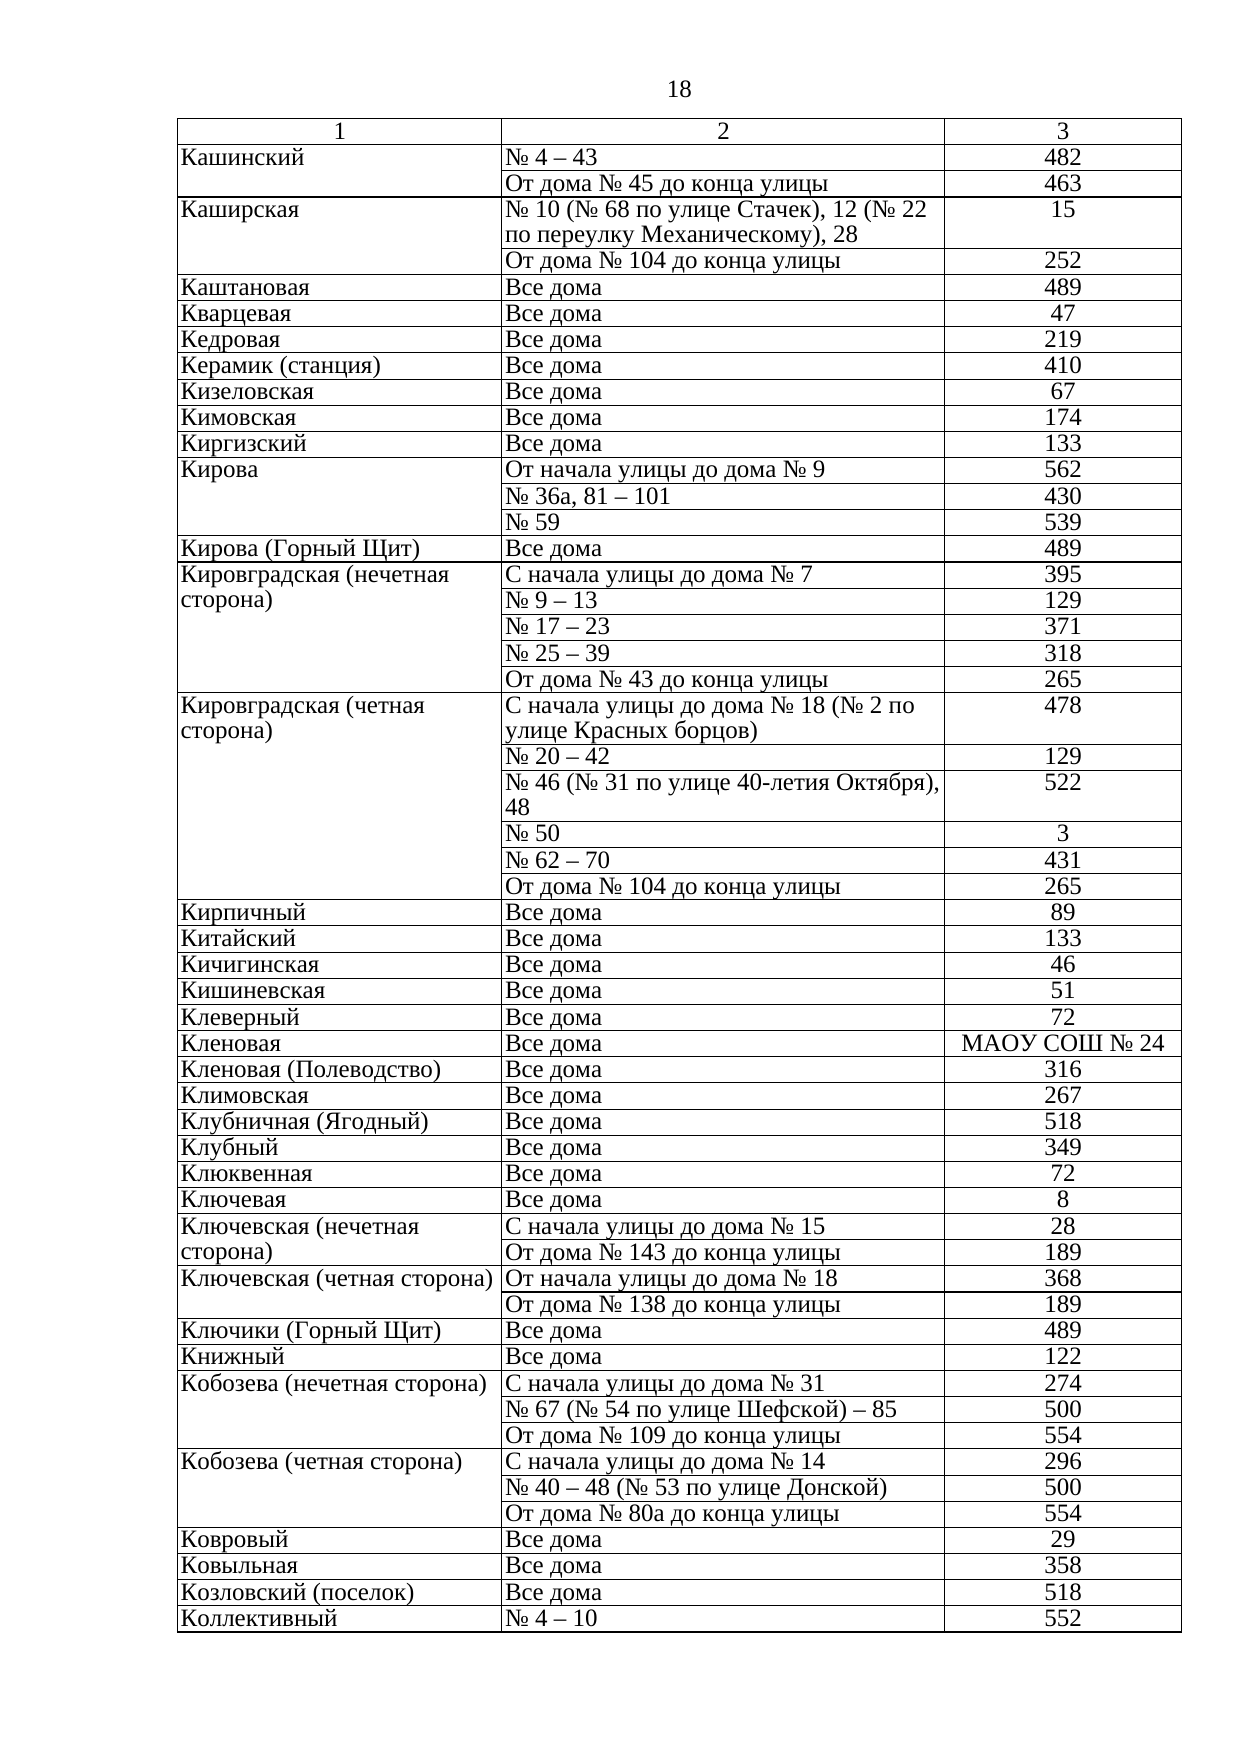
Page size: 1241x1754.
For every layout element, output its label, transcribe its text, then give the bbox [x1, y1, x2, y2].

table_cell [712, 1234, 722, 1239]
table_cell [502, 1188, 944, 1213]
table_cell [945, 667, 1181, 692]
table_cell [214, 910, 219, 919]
table_header 1 [178, 119, 501, 144]
table_header 2 [502, 119, 944, 144]
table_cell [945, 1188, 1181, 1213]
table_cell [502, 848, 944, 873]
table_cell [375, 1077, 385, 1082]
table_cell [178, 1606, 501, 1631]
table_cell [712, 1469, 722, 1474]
table_cell 47 [945, 301, 1181, 326]
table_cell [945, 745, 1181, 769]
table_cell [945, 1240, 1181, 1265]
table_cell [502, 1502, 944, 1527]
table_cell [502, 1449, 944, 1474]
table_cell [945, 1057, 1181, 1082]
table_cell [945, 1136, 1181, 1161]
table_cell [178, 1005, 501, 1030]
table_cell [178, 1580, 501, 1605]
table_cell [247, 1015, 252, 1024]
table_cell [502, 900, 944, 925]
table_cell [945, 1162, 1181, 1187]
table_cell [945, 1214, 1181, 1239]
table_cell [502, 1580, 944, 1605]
table_cell 489 [945, 275, 1181, 300]
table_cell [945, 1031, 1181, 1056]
table_cell Керамик (станция) [178, 353, 501, 378]
table_cell 219 [945, 327, 1181, 352]
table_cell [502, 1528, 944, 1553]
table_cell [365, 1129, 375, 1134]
table_cell От начала улицы до дома № 9 [502, 458, 944, 483]
table_cell Киргизский [178, 432, 501, 457]
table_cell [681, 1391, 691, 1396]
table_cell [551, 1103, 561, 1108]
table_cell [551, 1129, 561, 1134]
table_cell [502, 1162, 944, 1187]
table_cell 410 [945, 353, 1181, 378]
table_cell Кимовская [178, 406, 501, 431]
table_cell 15 [945, 198, 1181, 248]
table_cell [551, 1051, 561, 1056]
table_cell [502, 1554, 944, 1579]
table_cell 489 [945, 536, 1181, 561]
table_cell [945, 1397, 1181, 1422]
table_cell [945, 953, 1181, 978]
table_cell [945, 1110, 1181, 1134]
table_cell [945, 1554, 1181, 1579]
table_cell Кировградская (нечетная сторона) [178, 563, 501, 692]
table_cell Все дома [502, 327, 944, 352]
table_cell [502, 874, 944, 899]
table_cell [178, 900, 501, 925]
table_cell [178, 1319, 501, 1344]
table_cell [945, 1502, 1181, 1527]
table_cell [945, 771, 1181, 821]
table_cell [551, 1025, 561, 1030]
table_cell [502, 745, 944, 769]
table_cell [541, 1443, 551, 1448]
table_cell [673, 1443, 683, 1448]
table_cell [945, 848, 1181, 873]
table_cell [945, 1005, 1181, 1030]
table_cell Кедровая [178, 327, 501, 352]
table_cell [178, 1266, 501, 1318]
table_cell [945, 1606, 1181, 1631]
table_cell 371 [945, 615, 1181, 640]
table_cell № 4 – 43 [502, 145, 944, 170]
table_cell Кирова (Горный Щит) [178, 536, 501, 561]
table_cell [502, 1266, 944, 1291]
table_cell 174 [945, 406, 1181, 431]
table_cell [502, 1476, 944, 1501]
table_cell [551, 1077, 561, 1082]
table_cell 318 [945, 641, 1181, 666]
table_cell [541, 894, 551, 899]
table_cell Каширская [178, 198, 501, 274]
table_cell 129 [945, 589, 1181, 614]
table_cell 133 [945, 432, 1181, 457]
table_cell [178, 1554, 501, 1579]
table_cell С начала улицы до дома № 7 [502, 563, 944, 588]
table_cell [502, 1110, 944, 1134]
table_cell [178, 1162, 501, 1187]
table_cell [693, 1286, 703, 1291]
table_cell 395 [945, 563, 1181, 588]
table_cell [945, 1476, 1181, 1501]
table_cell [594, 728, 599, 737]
table_cell Все дома [502, 301, 944, 326]
table_cell № 36а, 81 – 101 [502, 484, 944, 509]
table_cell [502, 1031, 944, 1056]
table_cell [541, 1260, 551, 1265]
table_cell № 25 – 39 [502, 641, 944, 666]
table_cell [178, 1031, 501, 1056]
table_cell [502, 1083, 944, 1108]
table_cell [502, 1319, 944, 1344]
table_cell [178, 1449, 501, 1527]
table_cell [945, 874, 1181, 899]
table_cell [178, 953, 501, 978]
table_cell От дома № 43 до конца улицы [502, 667, 944, 692]
table_cell № 9 – 13 [502, 589, 944, 614]
table_cell 252 [945, 249, 1181, 274]
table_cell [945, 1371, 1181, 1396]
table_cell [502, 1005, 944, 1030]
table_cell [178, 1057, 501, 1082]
table_cell Все дома [502, 275, 944, 300]
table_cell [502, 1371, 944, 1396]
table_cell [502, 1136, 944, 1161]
table_cell 482 [945, 145, 1181, 170]
table_cell Кизеловская [178, 380, 501, 404]
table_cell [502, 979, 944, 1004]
table_cell № 10 (№ 68 по улице Стачек), 12 (№ 22 по переулку Механическому), 28 [502, 198, 944, 248]
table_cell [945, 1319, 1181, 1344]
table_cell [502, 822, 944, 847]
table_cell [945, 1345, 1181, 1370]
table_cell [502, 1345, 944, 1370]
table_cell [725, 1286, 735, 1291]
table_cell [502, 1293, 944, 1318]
table_header 3 [945, 119, 1181, 144]
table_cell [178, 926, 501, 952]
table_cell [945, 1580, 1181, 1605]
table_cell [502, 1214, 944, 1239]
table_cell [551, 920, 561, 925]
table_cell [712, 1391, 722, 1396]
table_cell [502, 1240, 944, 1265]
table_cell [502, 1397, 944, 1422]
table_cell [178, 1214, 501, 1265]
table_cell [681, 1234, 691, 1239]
table_cell Каштановая [178, 275, 501, 300]
table_cell Кварцевая [178, 301, 501, 326]
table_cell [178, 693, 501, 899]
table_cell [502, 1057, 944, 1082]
table_cell Все дома [502, 536, 944, 561]
table_cell 463 [945, 171, 1181, 196]
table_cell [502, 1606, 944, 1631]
table_cell № 59 [502, 510, 944, 535]
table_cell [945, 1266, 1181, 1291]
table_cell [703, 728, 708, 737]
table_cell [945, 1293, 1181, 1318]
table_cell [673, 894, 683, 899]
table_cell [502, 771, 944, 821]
table_cell Все дома [502, 353, 944, 378]
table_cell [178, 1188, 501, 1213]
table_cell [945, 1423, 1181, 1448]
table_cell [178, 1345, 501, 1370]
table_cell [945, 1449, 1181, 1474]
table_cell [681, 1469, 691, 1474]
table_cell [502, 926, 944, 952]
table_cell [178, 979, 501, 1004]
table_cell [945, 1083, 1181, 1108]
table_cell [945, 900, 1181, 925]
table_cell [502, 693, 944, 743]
table_cell № 17 – 23 [502, 615, 944, 640]
table_cell 539 [945, 510, 1181, 535]
table_cell 562 [945, 458, 1181, 483]
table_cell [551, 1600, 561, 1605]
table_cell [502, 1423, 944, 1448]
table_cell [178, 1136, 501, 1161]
table_cell Все дома [502, 380, 944, 404]
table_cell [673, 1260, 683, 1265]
table_cell Кирова [178, 458, 501, 535]
table_cell Все дома [502, 406, 944, 431]
table_cell От дома № 104 до конца улицы [502, 249, 944, 274]
table_cell От дома № 45 до конца улицы [502, 171, 944, 196]
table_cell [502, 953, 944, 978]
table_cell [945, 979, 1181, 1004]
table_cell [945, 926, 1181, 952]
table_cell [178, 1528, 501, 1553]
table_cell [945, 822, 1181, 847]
table_cell Кашинский [178, 145, 501, 196]
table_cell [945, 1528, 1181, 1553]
table_cell Все дома [502, 432, 944, 457]
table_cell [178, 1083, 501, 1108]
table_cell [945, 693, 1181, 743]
table_cell 430 [945, 484, 1181, 509]
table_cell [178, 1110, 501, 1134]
table_cell 67 [945, 380, 1181, 404]
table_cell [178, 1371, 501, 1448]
